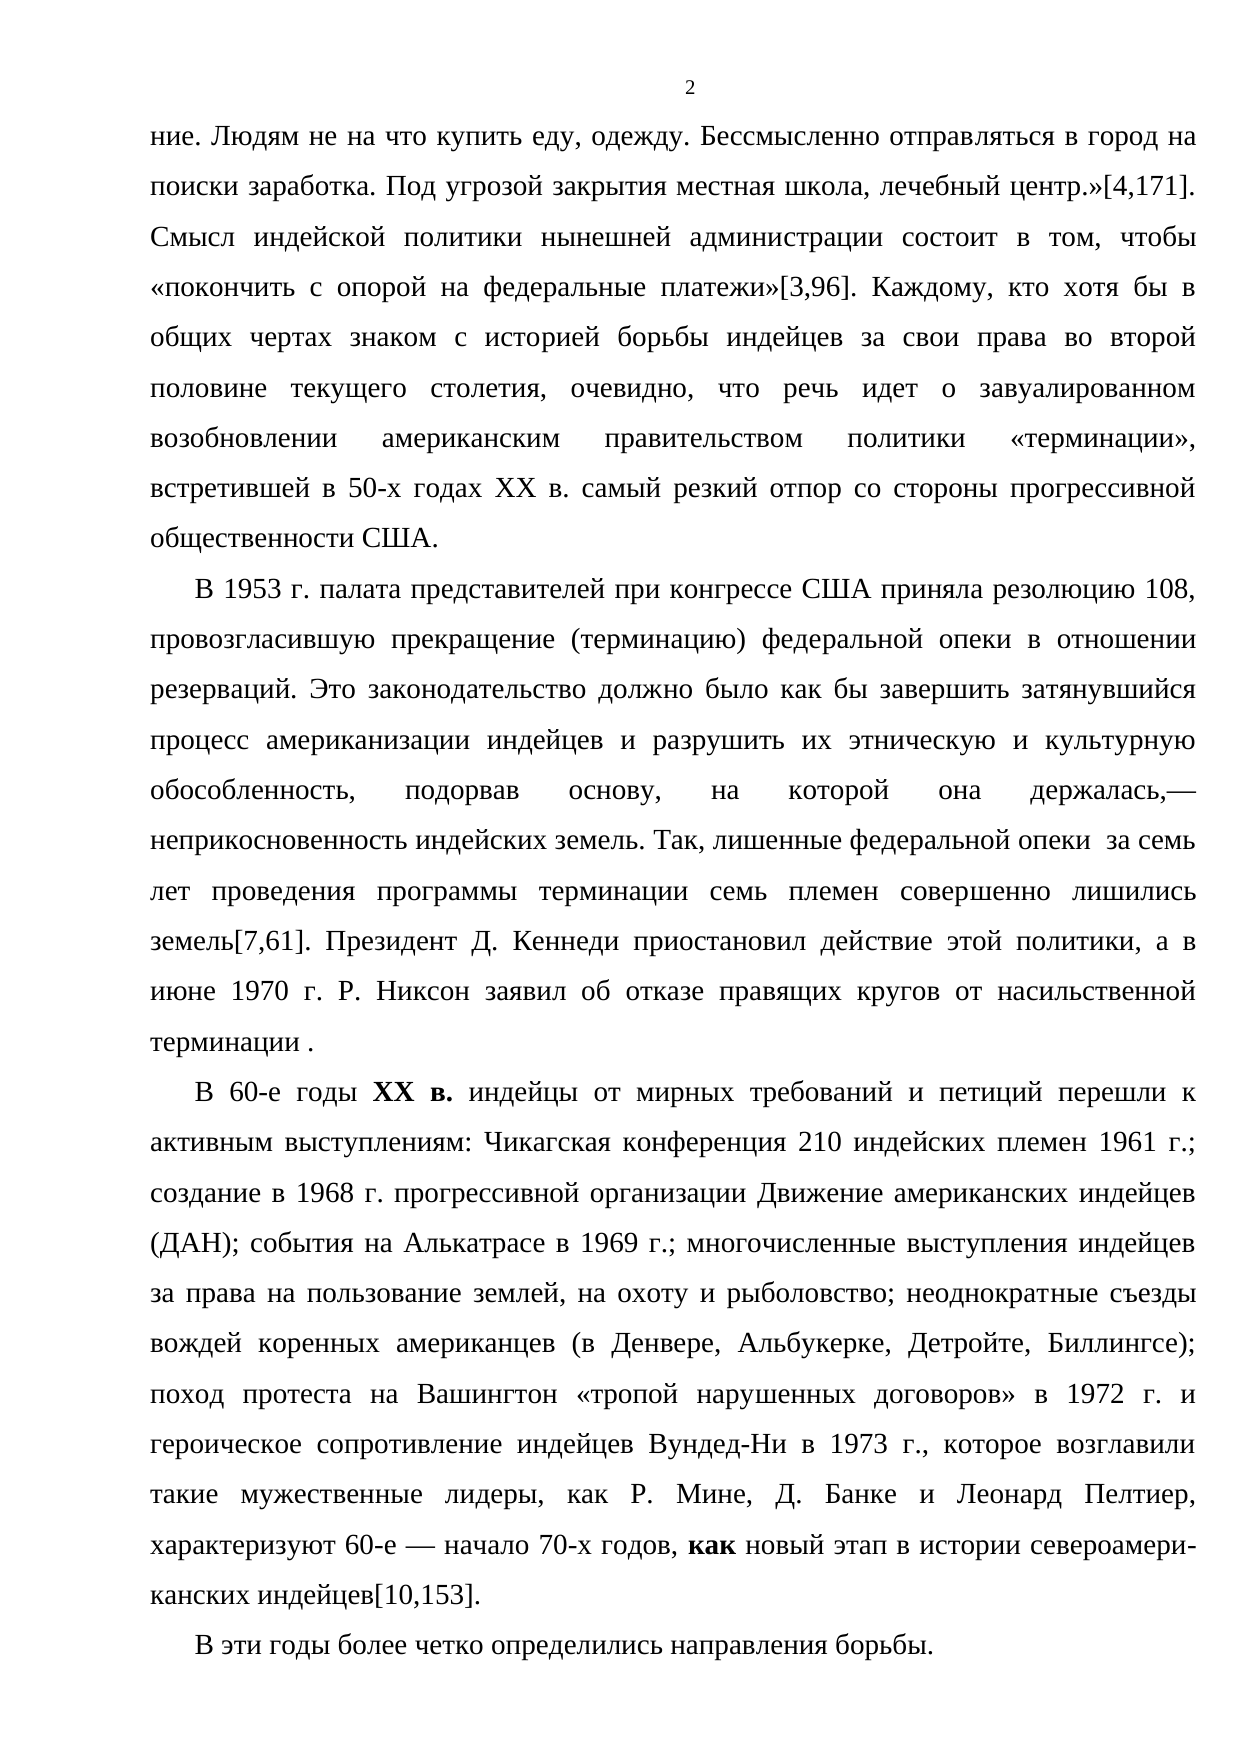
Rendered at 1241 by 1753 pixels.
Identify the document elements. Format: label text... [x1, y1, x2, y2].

text В 1953 г. палата представителей при конгрессе США приняла резолюцию 108, провозгласившую прекращение (терминацию) федеральной опеки в отношении резерваций. Это законодательство должно было как бы завершить затянувшийся процесс американизации индейцев и разрушить их этническую и культурную обособленность, подорвав основу, на которой она держалась,— неприкосновенность индейских земель. Так, лишенные федеральной опеки за семь лет проведения программы терминации семь племен совершенно лишились земель[7,61]. Президент Д. Кеннеди приостановил действие этой политики, а в июне 1970 г. Р. Никсон заявил об отказе правящих кругов от насильственной терминации . [150, 571, 1197, 1057]
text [150, 118, 1197, 554]
text В 60-е годы XX в. индейцы от мирных требований и петиций перешли к активным выступлениям: Чикагская конференция 210 индейских племен 1961 г.; создание в 1968 г. прогрессивной организации Движение американских индейцев (ДАН); события на Алькатрасе в 1969 г.; многочисленные выступления индейцев за права на пользование землей, на охоту и рыболовство; неоднократные съезды вождей коренных американцев (в Денвере, Альбукерке, Детройте, Биллингсе); поход протеста на Вашингтон «тропой нарушенных договоров» в 1972 г. и героическое сопротивление индейцев Вундед-Ни в 1973 г., которое возглавили такие мужественные лидеры, как Р. Мине, Д. Банке и Леонард Пелтиер, характеризуют 60-е — начало 70-х годов, как новый этап в истории североамериканских индейцев[10,153]. [150, 1074, 1197, 1611]
text В эти годы более четко определились направления борьбы. [150, 1627, 1197, 1661]
